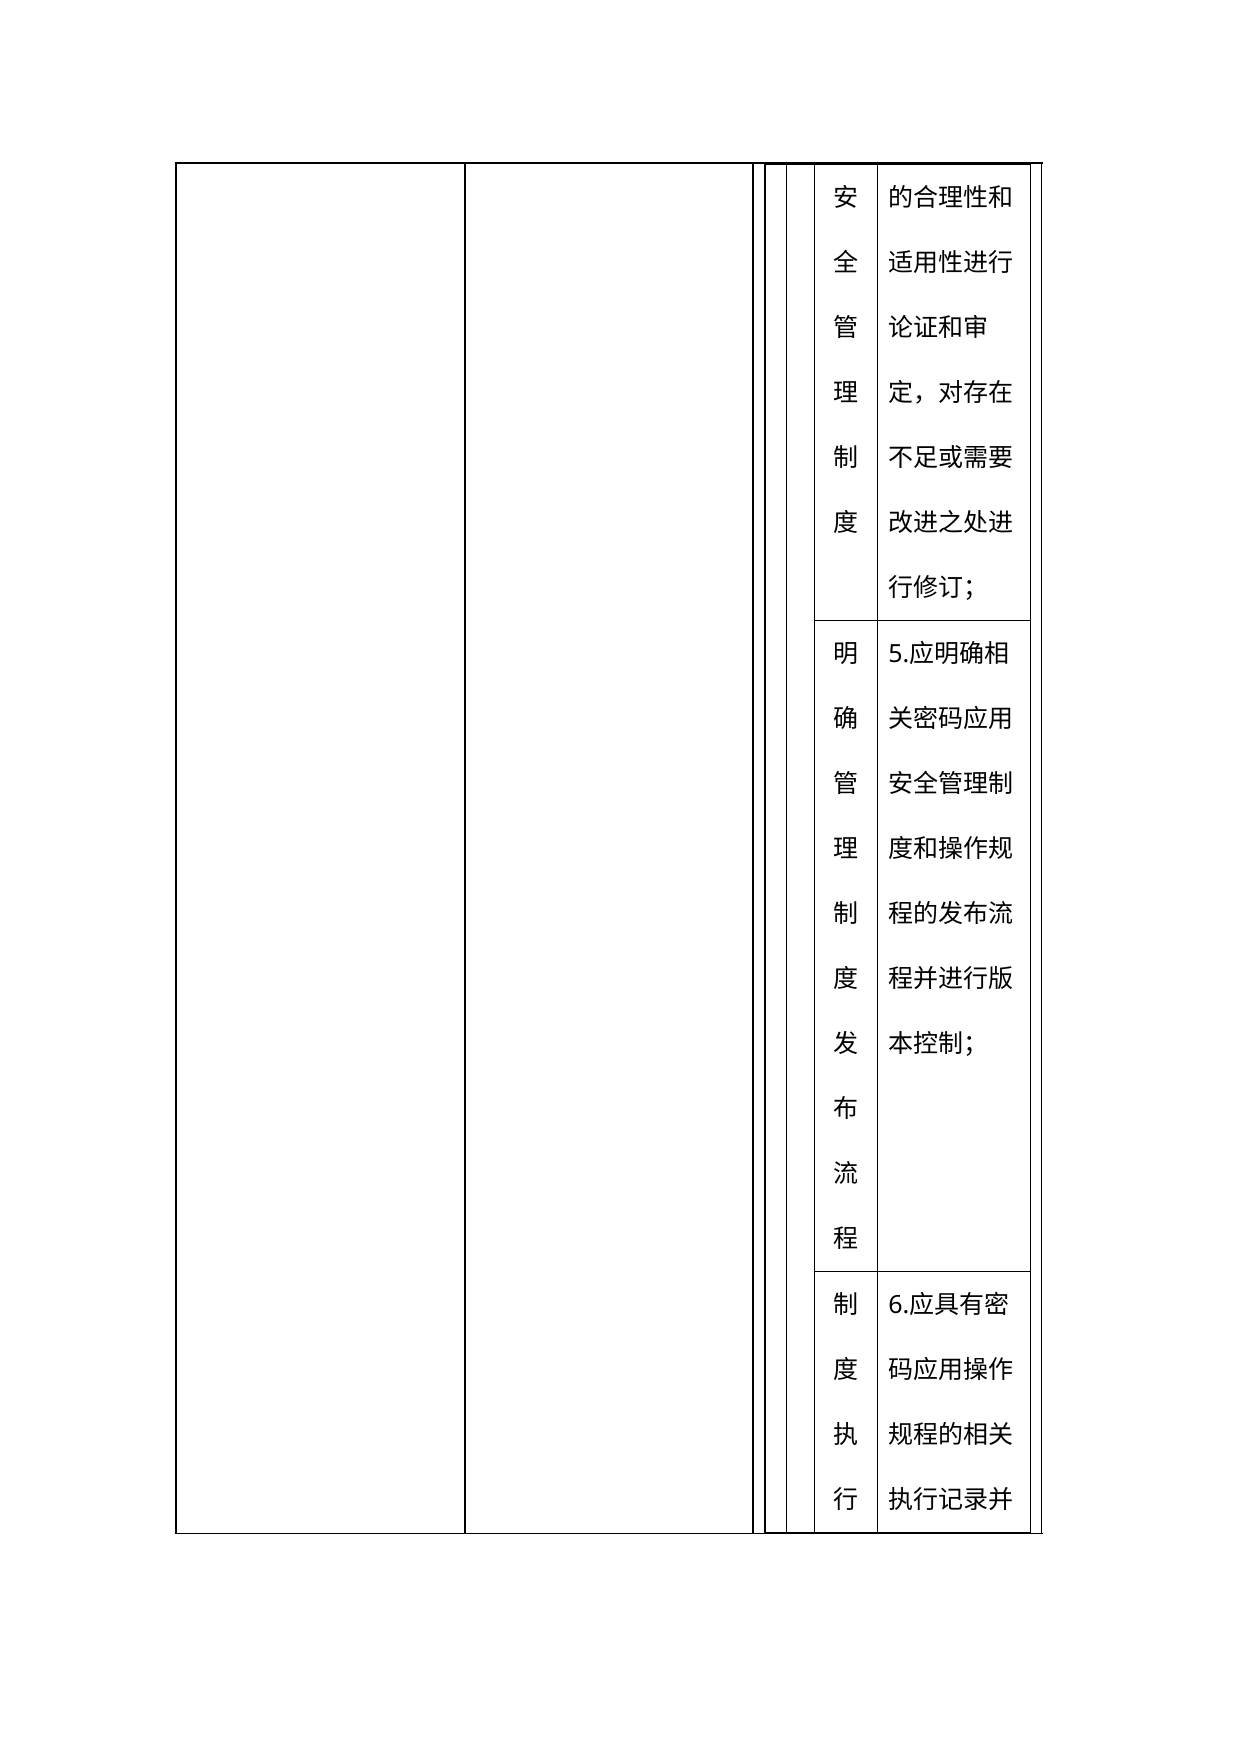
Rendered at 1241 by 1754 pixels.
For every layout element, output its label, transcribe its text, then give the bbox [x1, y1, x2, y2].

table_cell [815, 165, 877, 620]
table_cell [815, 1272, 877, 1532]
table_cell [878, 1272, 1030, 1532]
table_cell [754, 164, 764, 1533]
table_cell 1 [177, 164, 464, 1533]
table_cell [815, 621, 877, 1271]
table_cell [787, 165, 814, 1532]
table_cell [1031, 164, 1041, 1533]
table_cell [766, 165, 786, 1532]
table_cell [466, 164, 752, 1533]
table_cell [878, 621, 1030, 1271]
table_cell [878, 165, 1030, 620]
